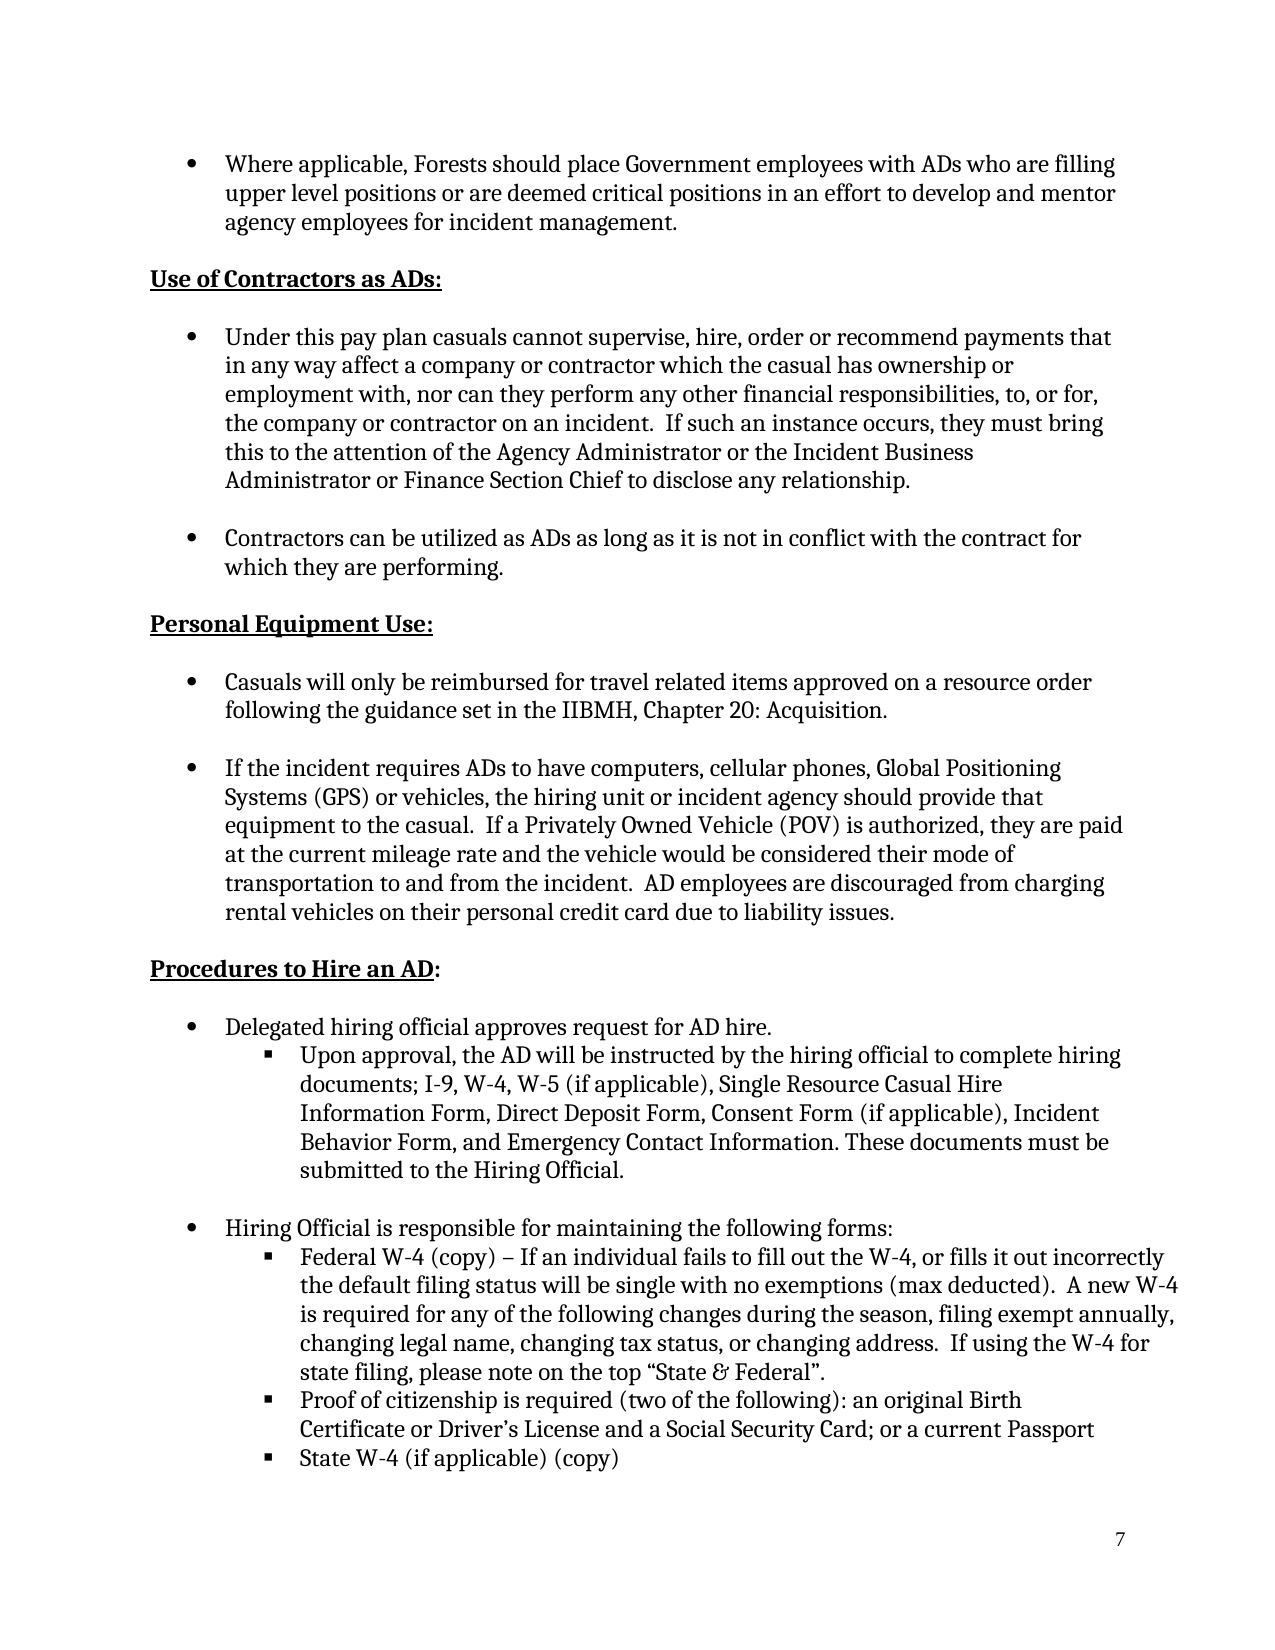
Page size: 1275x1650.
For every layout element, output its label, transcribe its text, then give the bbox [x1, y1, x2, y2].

list State W-4 (if applicable) (copy) [262, 1444, 1125, 1472]
list Hiring Official is responsible for maintaining the following forms: [187, 1214, 1125, 1242]
list Upon approval, the AD will be instructed by the hiring official to complete hiring documents; I-9, W-4, W-5 (if applicable), Single Resource Casual Hire Information Form, Direct Deposit Form, Consent Form (if applicable), Incident Behavior Form, and Emergency Contact Information. These documents must be submitted to the Hiring Official. [262, 1041, 1125, 1185]
text Use of Contractors as ADs: [150, 265, 1125, 294]
text Procedures to Hire an AD: [150, 955, 1125, 984]
list Casuals will only be reimbursed for travel related items approved on a resource order following the guidance set in the IIBMH, Chapter 20: Acquisition. [187, 667, 1125, 725]
list Contractors can be utilized as ADs as long as it is not in conflict with the contract for which they are performing. [187, 524, 1125, 581]
list Proof of citizenship is required (two of the following): an original Birth Certificate or Driver’s License and a Social Security Card; or a current Passport [262, 1386, 1125, 1444]
text Personal Equipment Use: [150, 610, 1125, 639]
list Where applicable, Forests should place Government employees with ADs who are filling upper level positions or are deemed critical positions in an effort to develop and mentor agency employees for incident management. [187, 150, 1125, 236]
list Federal W-4 (copy) – If an individual fails to fill out the W-4, or fills it out incorrectly the default filing status will be single with no exemptions (max deducted). A new W-4 is required for any of the following changes during the season, filing exempt annually, changing legal name, changing tax status, or changing address. If using the W-4 for state filing, please note on the top “State & Federal”. [262, 1242, 1200, 1386]
list Delegated hiring official approves request for AD hire. [187, 1012, 1125, 1041]
list If the incident requires ADs to have computers, cellular phones, Global Positioning Systems (GPS) or vehicles, the hiring unit or incident agency should provide that equipment to the casual. If a Privately Owned Vehicle (POV) is authorized, they are paid at the current mileage rate and the vehicle would be considered their mode of transportation to and from the incident. AD employees are discouraged from charging rental vehicles on their personal credit card due to liability issues. [187, 754, 1125, 926]
list Under this pay plan casuals cannot supervise, hire, order or recommend payments that in any way affect a company or contractor which the casual has ownership or employment with, nor can they perform any other financial responsibilities, to, or for, the company or contractor on an incident. If such an instance occurs, they must bring this to the attention of the Agency Administrator or the Incident Business Administrator or Finance Section Chief to disclose any relationship. [187, 322, 1125, 495]
